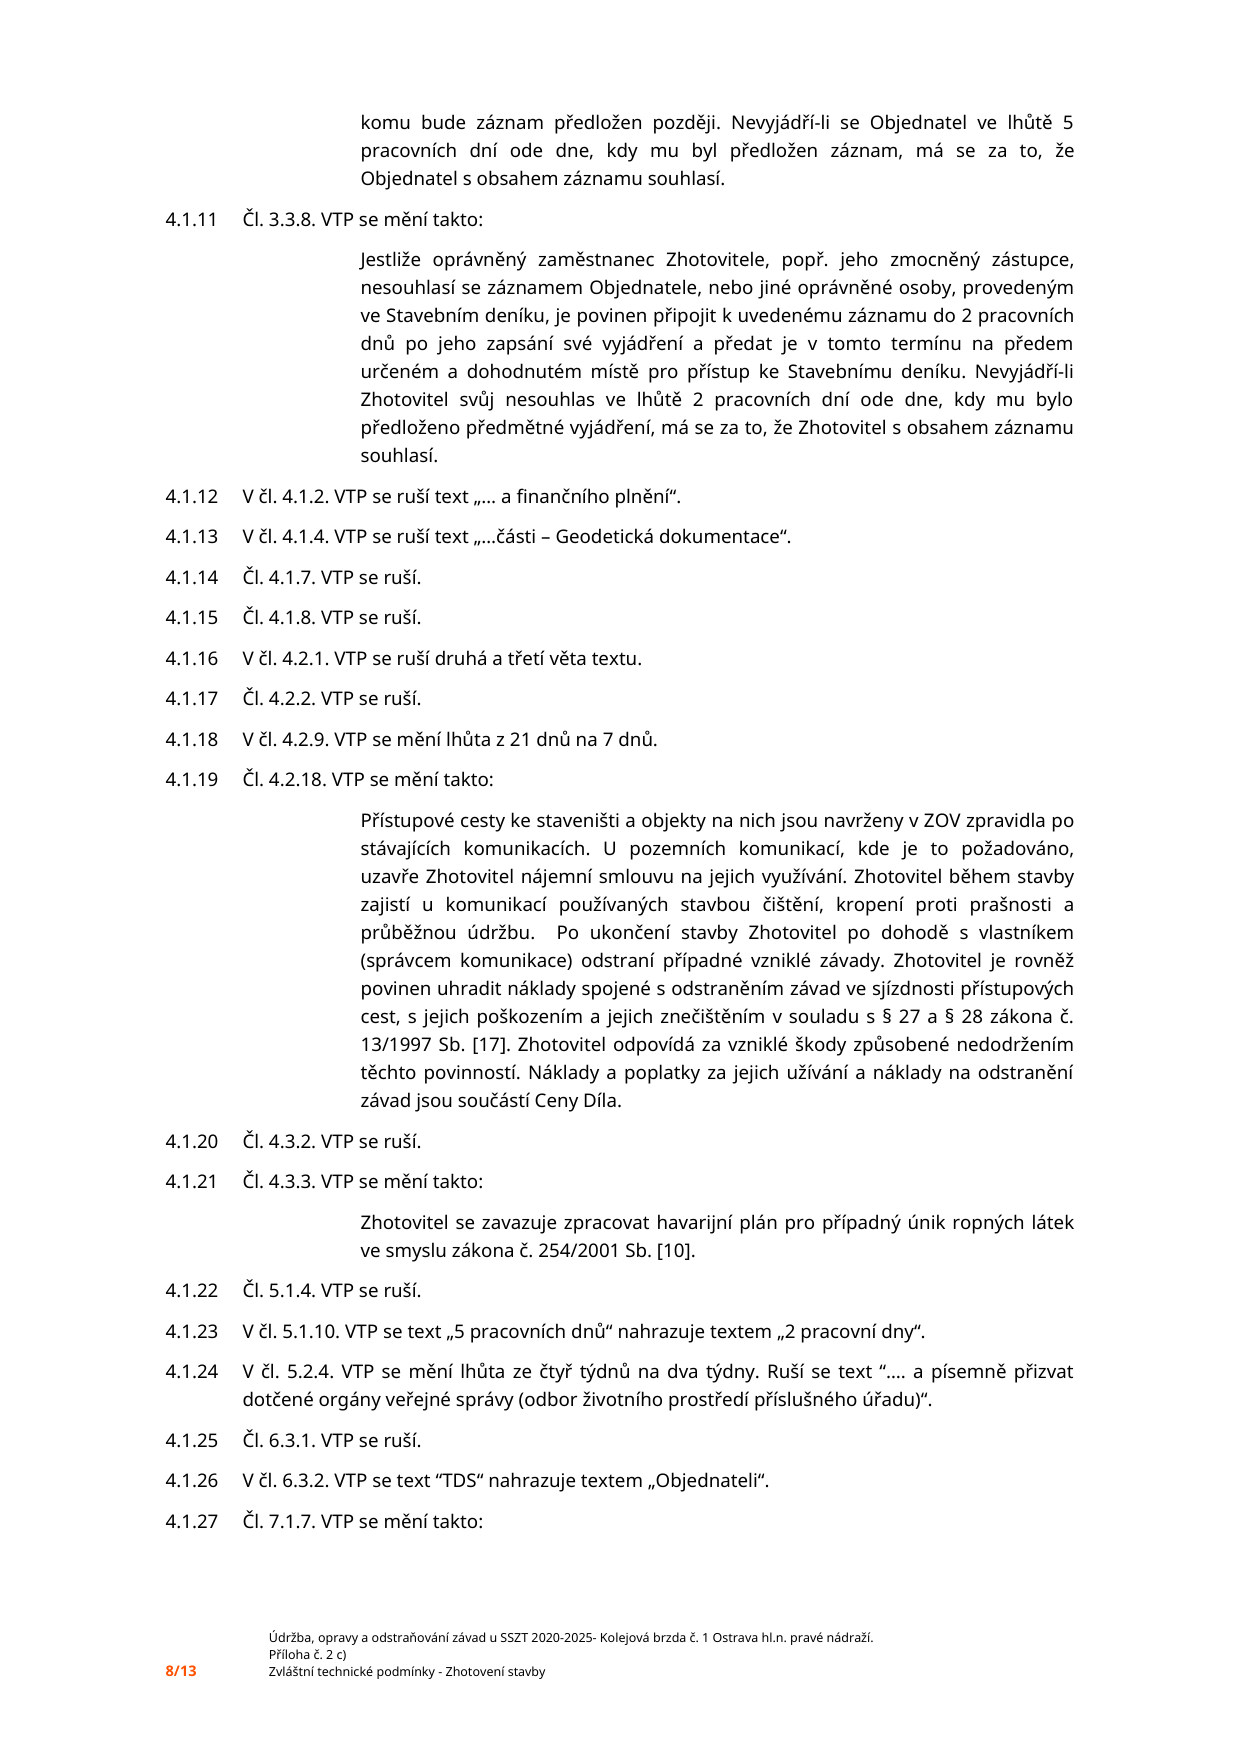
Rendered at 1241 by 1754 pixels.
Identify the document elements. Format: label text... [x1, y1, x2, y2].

text Čl. 6.3.1. VTP se ruší. [165, 1427, 1075, 1453]
text V čl. 6.3.2. VTP se text “TDS“ nahrazuje textem „Objednateli“. [165, 1468, 1075, 1493]
text V čl. 4.1.2. VTP se ruší text „… a finančního plnění“. [165, 483, 1075, 508]
text V čl. 5.2.4. VTP se mění lhůta ze čtyř týdnů na dva týdny. Ruší se text “…. a písemně přizvat dotčené orgány veřejné správy (odbor životního prostředí příslušného úřadu)“. [165, 1358, 1075, 1412]
text V čl. 4.1.4. VTP se ruší text „…části – Geodetická dokumentace“. [165, 523, 1075, 549]
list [360, 109, 1075, 191]
list Přístupové cesty ke staveništi a objekty na nich jsou navrženy v ZOV zpravidla po stávajících komunikacích. U pozemních komunikací, kde je to požadováno, uzavře Zhotovitel nájemní smlouvu na jejich využívání. Zhotovitel během stavby zajistí u komunikací používaných stavbou čištění, kropení proti prašnosti a průběžnou údržbu. Po ukončení stavby Zhotovitel po dohodě s vlastníkem (správcem komunikace) odstraní případné vzniklé závady. Zhotovitel je rovněž povinen uhradit náklady spojené s odstraněním závad ve sjízdnosti přístupových cest, s jejich poškozením a jejich znečištěním v souladu s § 27 a § 28 zákona č. 13/1997 Sb. [17]. Zhotovitel odpovídá za vzniklé škody způsobené nedodržením těchto povinností. Náklady a poplatky za jejich užívání a náklady na odstranění závad jsou součástí Ceny Díla. [360, 807, 1075, 1113]
text Čl. 4.2.18. VTP se mění takto: [165, 767, 1075, 792]
text Čl. 3.3.8. VTP se mění takto: [165, 206, 1075, 231]
text Čl. 4.1.8. VTP se ruší. [165, 604, 1075, 630]
text Čl. 7.1.7. VTP se mění takto: [165, 1508, 1075, 1534]
list Zhotovitel se zavazuje zpracovat havarijní plán pro případný únik ropných látek ve smyslu zákona č. 254/2001 Sb. [10]. [360, 1209, 1075, 1262]
list Jestliže oprávněný zaměstnanec Zhotovitele, popř. jeho zmocněný zástupce, nesouhlasí se záznamem Objednatele, nebo jiné oprávněné osoby, provedeným ve Stavebním deníku, je povinen připojit k uvedenému záznamu do 2 pracovních dnů po jeho zapsání své vyjádření a předat je v tomto termínu na předem určeném a dohodnutém místě pro přístup ke Stavebnímu deníku. Nevyjádří-li Zhotovitel svůj nesouhlas ve lhůtě 2 pracovních dní ode dne, kdy mu bylo předloženo předmětné vyjádření, má se za to, že Zhotovitel s obsahem záznamu souhlasí. [360, 246, 1075, 468]
text V čl. 5.1.10. VTP se text „5 pracovních dnů“ nahrazuje textem „2 pracovní dny“. [165, 1318, 1075, 1343]
text Čl. 5.1.4. VTP se ruší. [165, 1277, 1075, 1303]
text Čl. 4.3.3. VTP se mění takto: [165, 1168, 1075, 1194]
text V čl. 4.2.9. VTP se mění lhůta z 21 dnů na 7 dnů. [165, 726, 1075, 752]
text V čl. 4.2.1. VTP se ruší druhá a třetí věta textu. [165, 645, 1075, 671]
text Čl. 4.1.7. VTP se ruší. [165, 564, 1075, 589]
text Čl. 4.2.2. VTP se ruší. [165, 686, 1075, 711]
text Čl. 4.3.2. VTP se ruší. [165, 1128, 1075, 1153]
